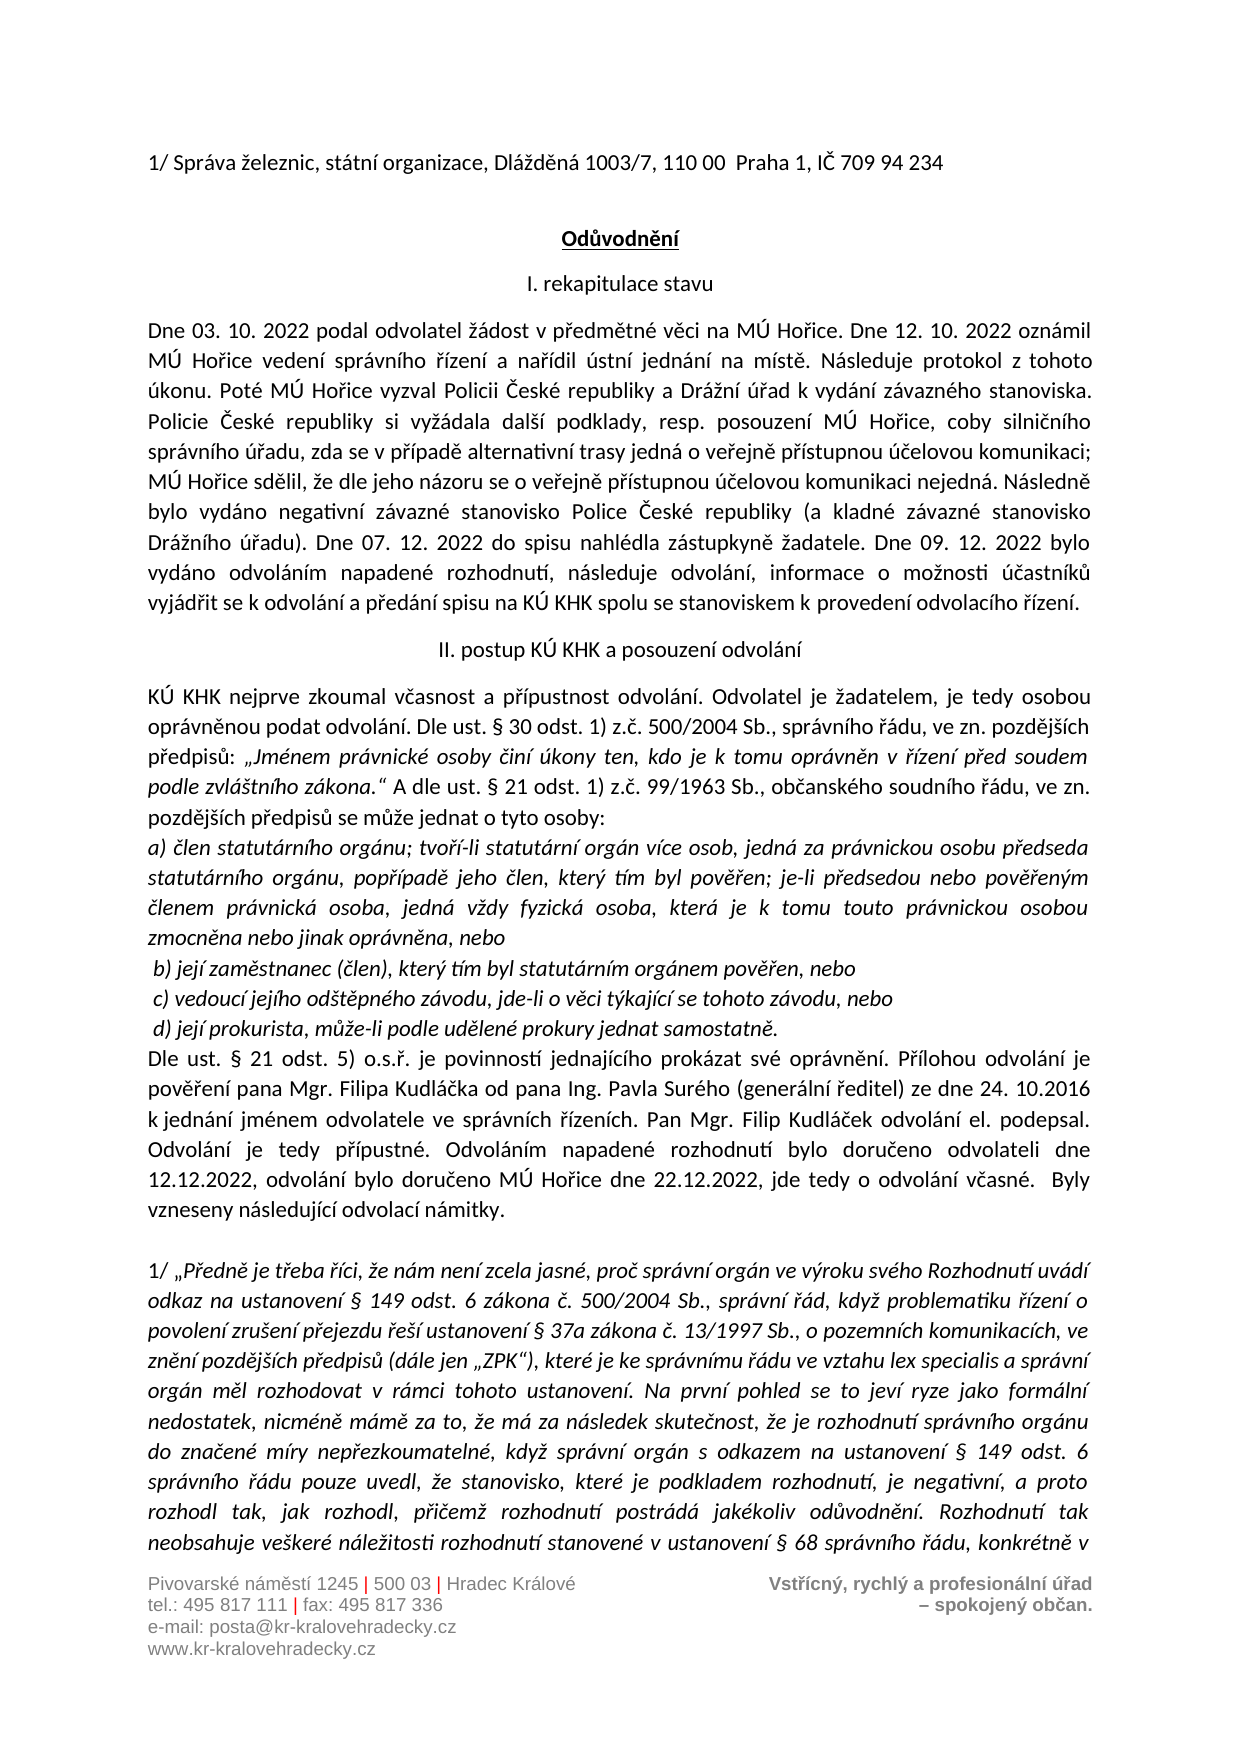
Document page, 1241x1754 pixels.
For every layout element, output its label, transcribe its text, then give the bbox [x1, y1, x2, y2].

text KÚ KHK nejprve zkoumal včasnost a přípustnost odvolání. Odvolatel je žadatelem, je tedy osobou oprávněnou podat odvolání. Dle ust. § 30 odst. 1) z.č. 500/2004 Sb., správního řádu, ve zn. pozdějších předpisů: „Jménem právnické osoby činí úkony ten, kdo je k tomu oprávněn v řízení před soudem podle zvláštního zákona.“ A dle ust. § 21 odst. 1) z.č. 99/1963 Sb., občanského soudního řádu, ve zn. pozdějších předpisů se může jednat o tyto osoby: [148, 682, 1092, 831]
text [148, 1256, 1092, 1556]
text 1/ Správa železnic, státní organizace, Dlážděná 1003/7, 110 00 Praha 1, IČ 709 94 234 [148, 148, 1092, 176]
text c) vedoucí jejího odštěpného závodu, jde-li o věci týkající se tohoto závodu, nebo [148, 984, 1092, 1012]
text Odůvodnění [148, 224, 1092, 253]
text d) její prokurista, může-li podle udělené prokury jednat samostatně. [148, 1014, 1092, 1042]
text b) její zaměstnanec (člen), který tím byl statutárním orgánem pověřen, nebo [148, 954, 1092, 982]
text a) člen statutárního orgánu; tvoří-li statutární orgán více osob, jedná za právnickou osobu předseda statutárního orgánu, popřípadě jeho člen, který tím byl pověřen; je-li předsedou nebo pověřeným členem právnická osoba, jedná vždy fyzická osoba, která je k tomu touto právnickou osobou zmocněna nebo jinak oprávněna, nebo [148, 833, 1092, 951]
text II. postup KÚ KHK a posouzení odvolání [148, 635, 1092, 663]
text Dle ust. § 21 odst. 5) o.s.ř. je povinností jednajícího prokázat své oprávnění. Přílohou odvolání je pověření pana Mgr. Filipa Kudláčka od pana Ing. Pavla Surého (generální ředitel) ze dne 24. 10.2016 k jednání jménem odvolatele ve správních řízeních. Pan Mgr. Filip Kudláček odvolání el. podepsal. Odvolání je tedy přípustné. Odvoláním napadené rozhodnutí bylo doručeno odvolateli dne 12.12.2022, odvolání bylo doručeno MÚ Hořice dne 22.12.2022, jde tedy o odvolání včasné. Byly vzneseny následující odvolací námitky. [148, 1044, 1092, 1223]
text Dne 03. 10. 2022 podal odvolatel žádost v předmětné věci na MÚ Hořice. Dne 12. 10. 2022 oznámil MÚ Hořice vedení správního řízení a nařídil ústní jednání na místě. Následuje protokol z tohoto úkonu. Poté MÚ Hořice vyzval Policii České republiky a Drážní úřad k vydání závazného stanoviska. Policie České republiky si vyžádala další podklady, resp. posouzení MÚ Hořice, coby silničního správního úřadu, zda se v případě alternativní trasy jedná o veřejně přístupnou účelovou komunikaci; MÚ Hořice sdělil, že dle jeho názoru se o veřejně přístupnou účelovou komunikaci nejedná. Následně bylo vydáno negativní závazné stanovisko Police České republiky (a kladné závazné stanovisko Drážního úřadu). Dne 07. 12. 2022 do spisu nahlédla zástupkyně žadatele. Dne 09. 12. 2022 bylo vydáno odvoláním napadené rozhodnutí, následuje odvolání, informace o možnosti účastníků vyjádřit se k odvolání a předání spisu na KÚ KHK spolu se stanoviskem k provedení odvolacího řízení. [148, 316, 1092, 616]
text I. rekapitulace stavu [148, 269, 1092, 297]
